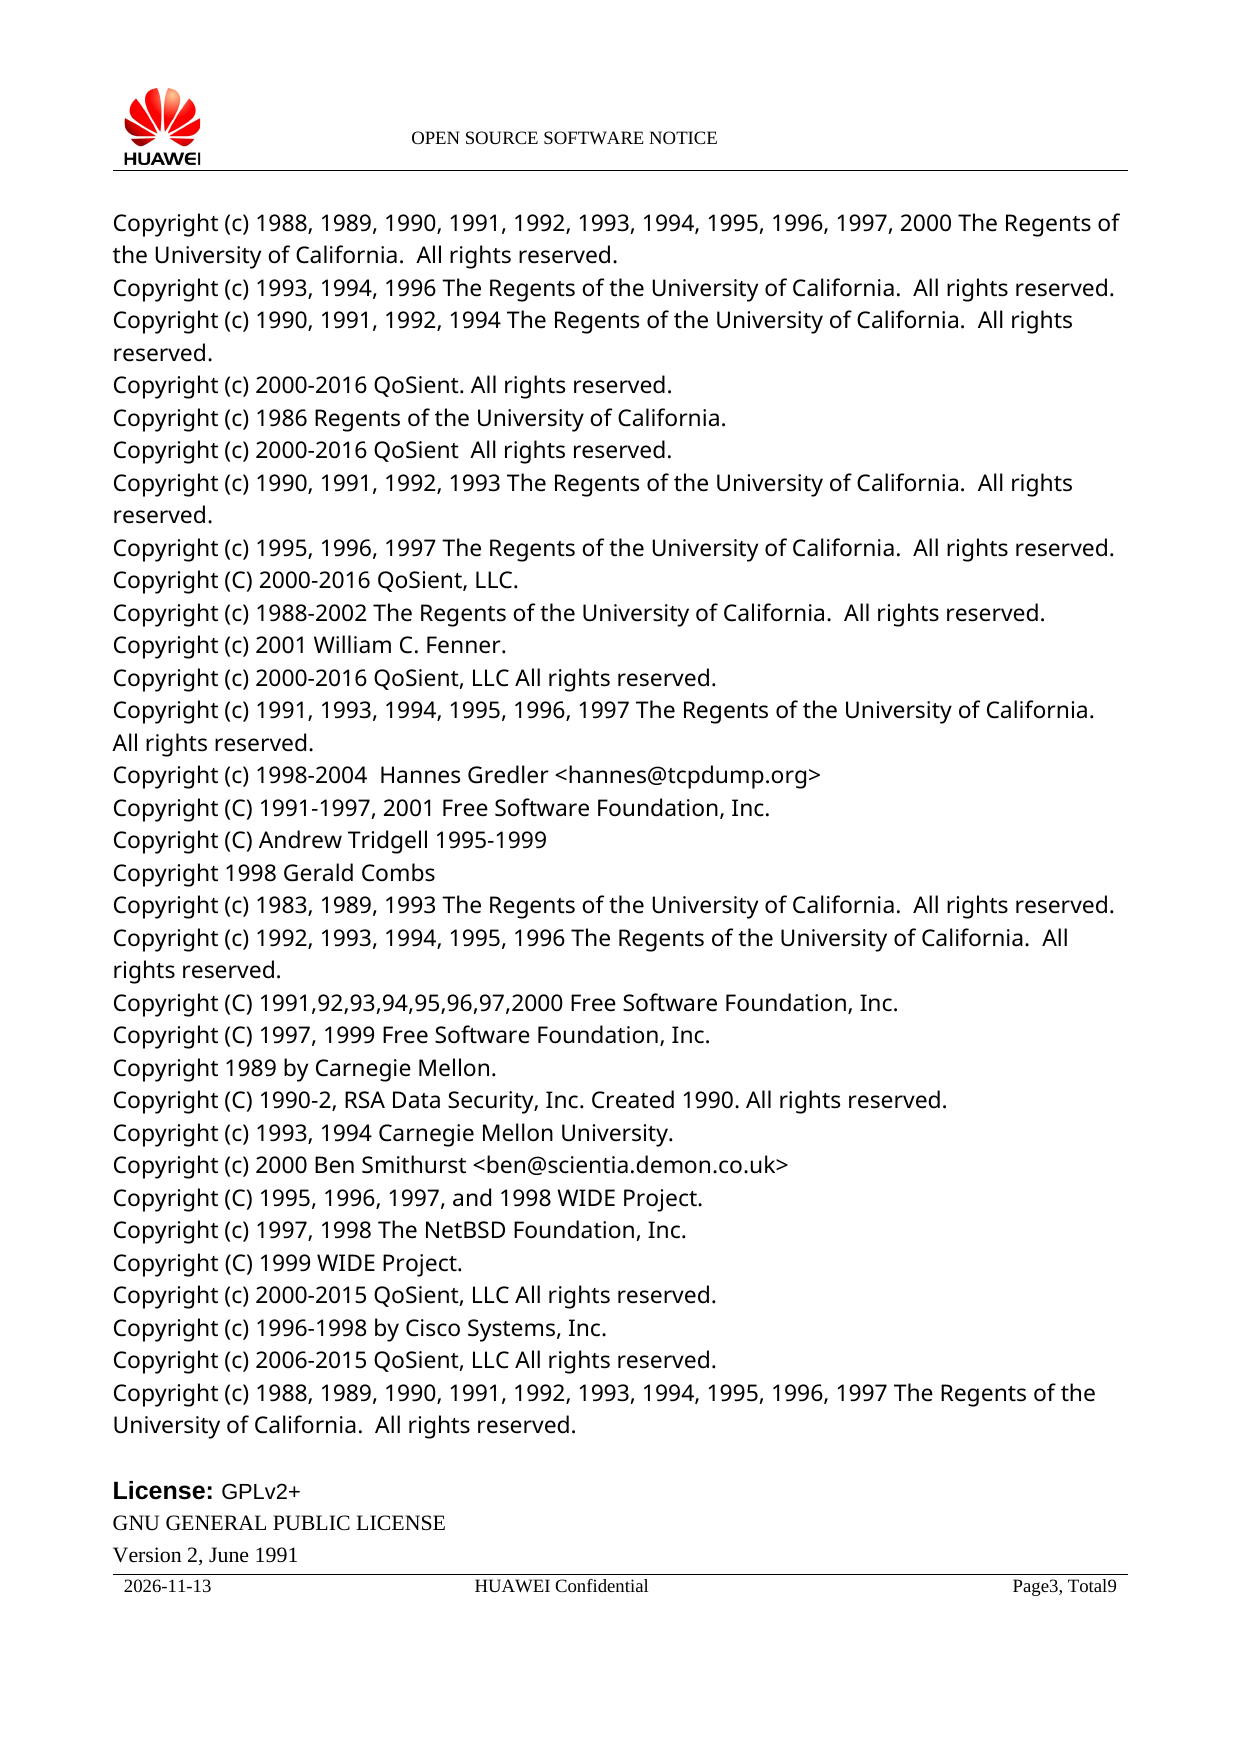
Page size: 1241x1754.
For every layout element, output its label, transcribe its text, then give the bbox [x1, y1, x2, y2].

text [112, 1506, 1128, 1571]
picture [124, 88, 201, 165]
text License: GPLv2+ [112, 1474, 1128, 1506]
